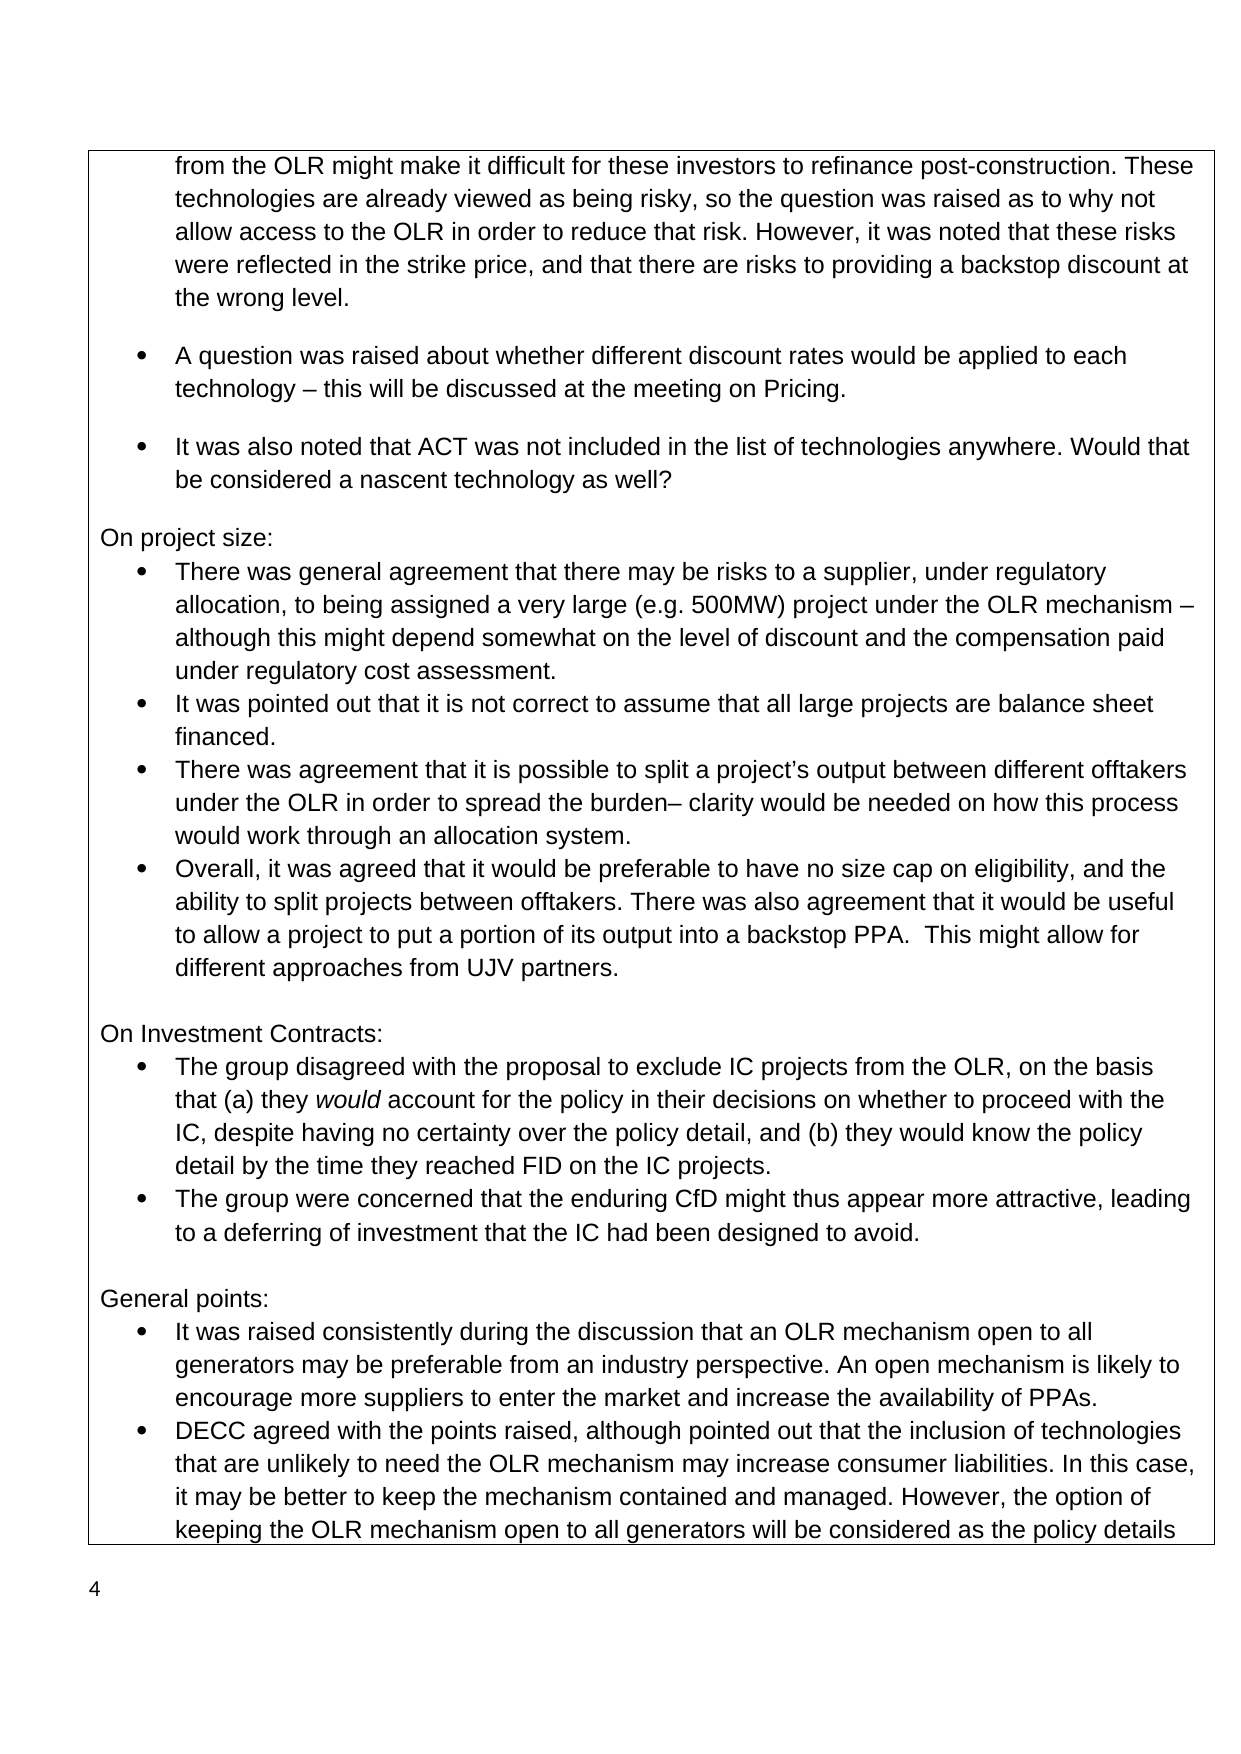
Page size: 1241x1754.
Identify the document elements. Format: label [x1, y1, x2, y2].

table_cell [89, 151, 1214, 1544]
